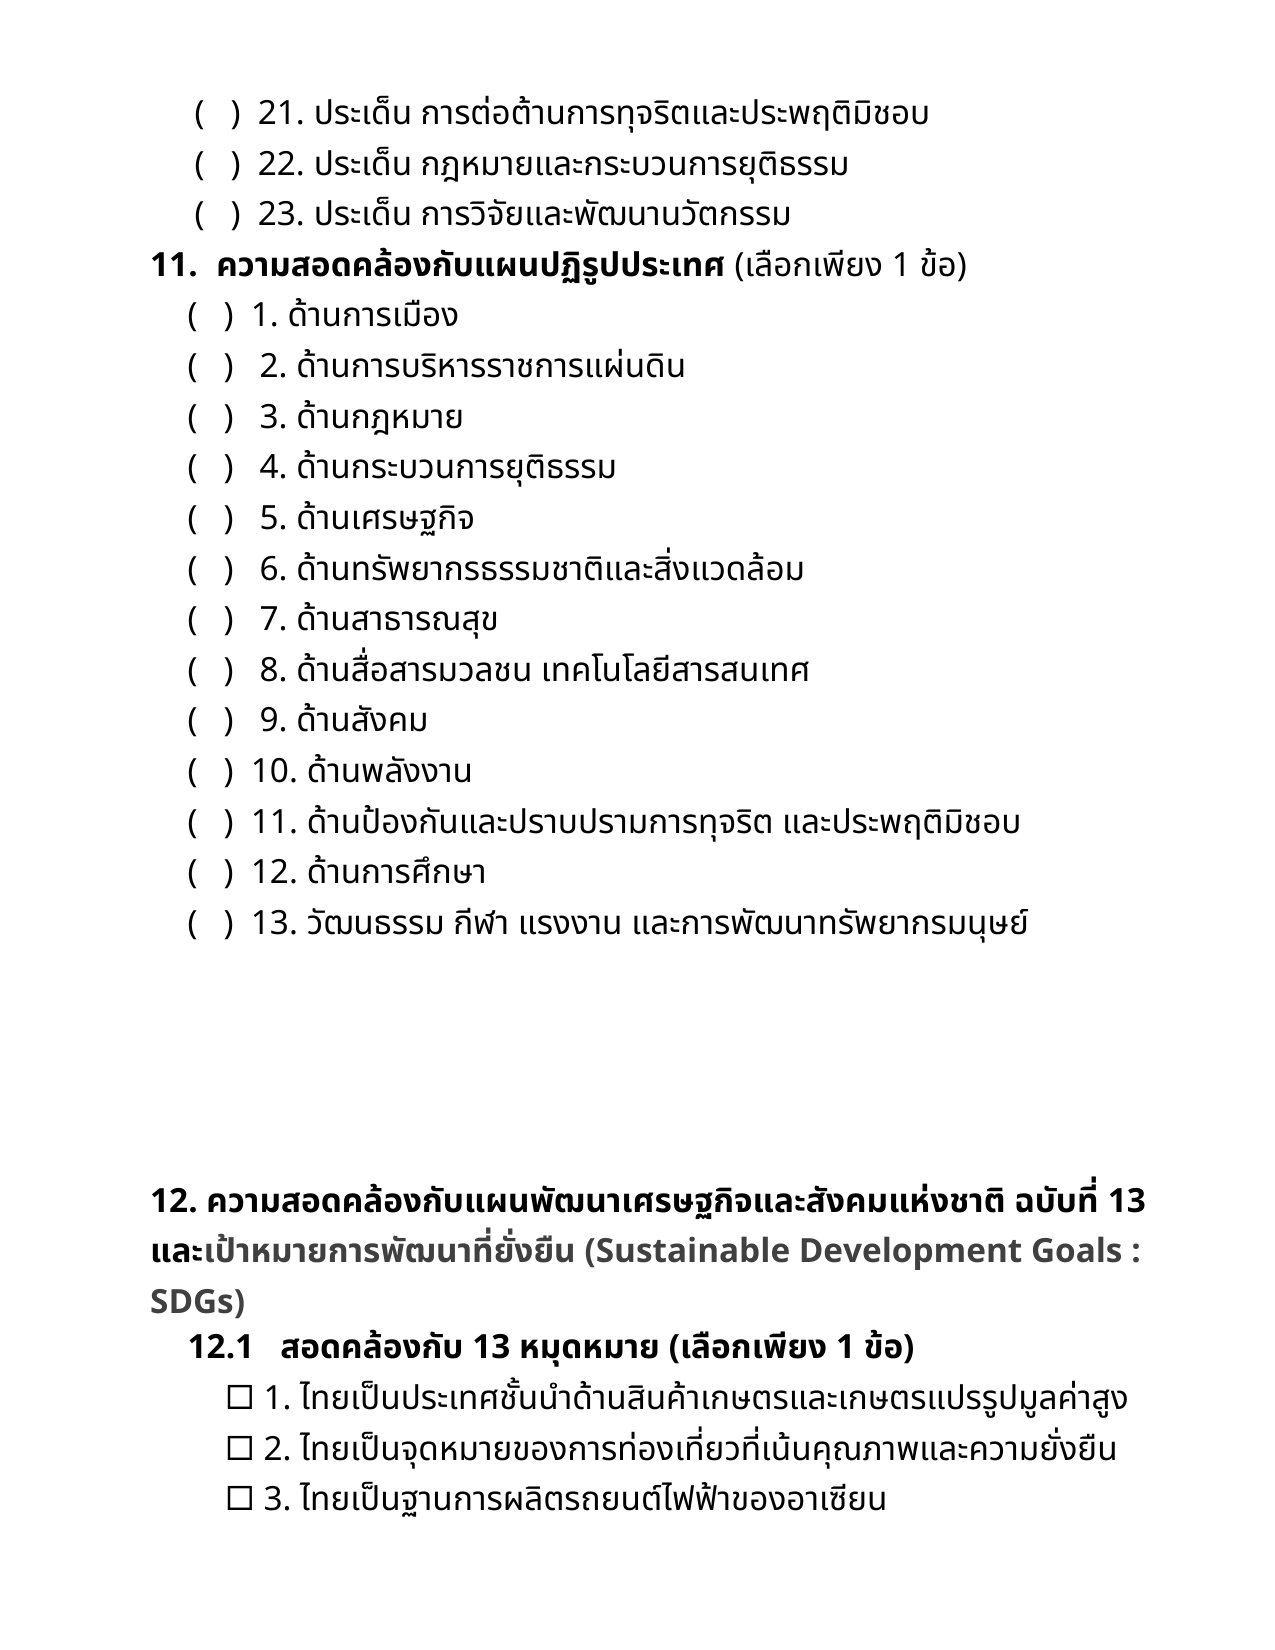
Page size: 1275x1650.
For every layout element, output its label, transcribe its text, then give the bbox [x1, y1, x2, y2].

text 12. ความสอดคล้องกับแผนพัฒนาเศรษฐกิจและสังคมแห่งชาติ ฉบับที่ 13 และเป้าหมายการพัฒนาที่ยั่งยืน (Sustainable Development Goals : SDGs) [150, 1176, 1167, 1323]
text ( ) 21. ประเด็น การต่อต้านการทุจริตและประพฤติมิชอบ [150, 89, 1167, 139]
text ( ) 12. ด้านการศึกษา [187, 848, 1167, 899]
text 1. ไทยเป็นประเทศชั้นนำด้านสินค้าเกษตรและเกษตรแปรรูปมูลค่าสูง [150, 1374, 1167, 1424]
text ( ) 23. ประเด็น การวิจัยและพัฒนานวัตกรรม [150, 190, 1167, 241]
text ( ) 5. ด้านเศรษฐกิจ [187, 494, 1167, 544]
text ( ) 8. ด้านสื่อสารมวลชน เทคโนโลยีสารสนเทศ [187, 646, 1167, 696]
text ( ) 3. ด้านกฎหมาย [187, 392, 1167, 443]
text 11. ความสอดคล้องกับแผนปฏิรูปประเทศ (เลือกเพียง 1 ข้อ) [150, 241, 1167, 291]
text ( ) 1. ด้านการเมือง [187, 291, 1167, 342]
text ( ) 9. ด้านสังคม [187, 696, 1167, 747]
text 2. ไทยเป็นจุดหมายของการท่องเที่ยวที่เน้นคุณภาพและความยั่งยืน [150, 1424, 1167, 1475]
text ( ) 2. ด้านการบริหารราชการแผ่นดิน [187, 342, 1167, 392]
text ( ) 6. ด้านทรัพยากรธรรมชาติและสิ่งแวดล้อม [187, 544, 1167, 595]
text 3. ไทยเป็นฐานการผลิตรถยนต์ไฟฟ้าของอาเซียน [150, 1475, 1167, 1526]
text ( ) 11. ด้านป้องกันและปราบปรามการทุจริต และประพฤติมิชอบ [187, 797, 1167, 848]
text ( ) 4. ด้านกระบวนการยุติธรรม [187, 443, 1167, 494]
text ( ) 7. ด้านสาธารณสุข [187, 595, 1167, 646]
text 12.1 สอดคล้องกับ 13 หมุดหมาย (เลือกเพียง 1 ข้อ) [187, 1323, 1167, 1374]
text ( ) 13. วัฒนธรรม กีฬา แรงงาน และการพัฒนาทรัพยากรมนุษย์ [187, 899, 1167, 949]
text ( ) 22. ประเด็น กฎหมายและกระบวนการยุติธรรม [150, 139, 1167, 190]
text ( ) 10. ด้านพลังงาน [187, 747, 1167, 797]
